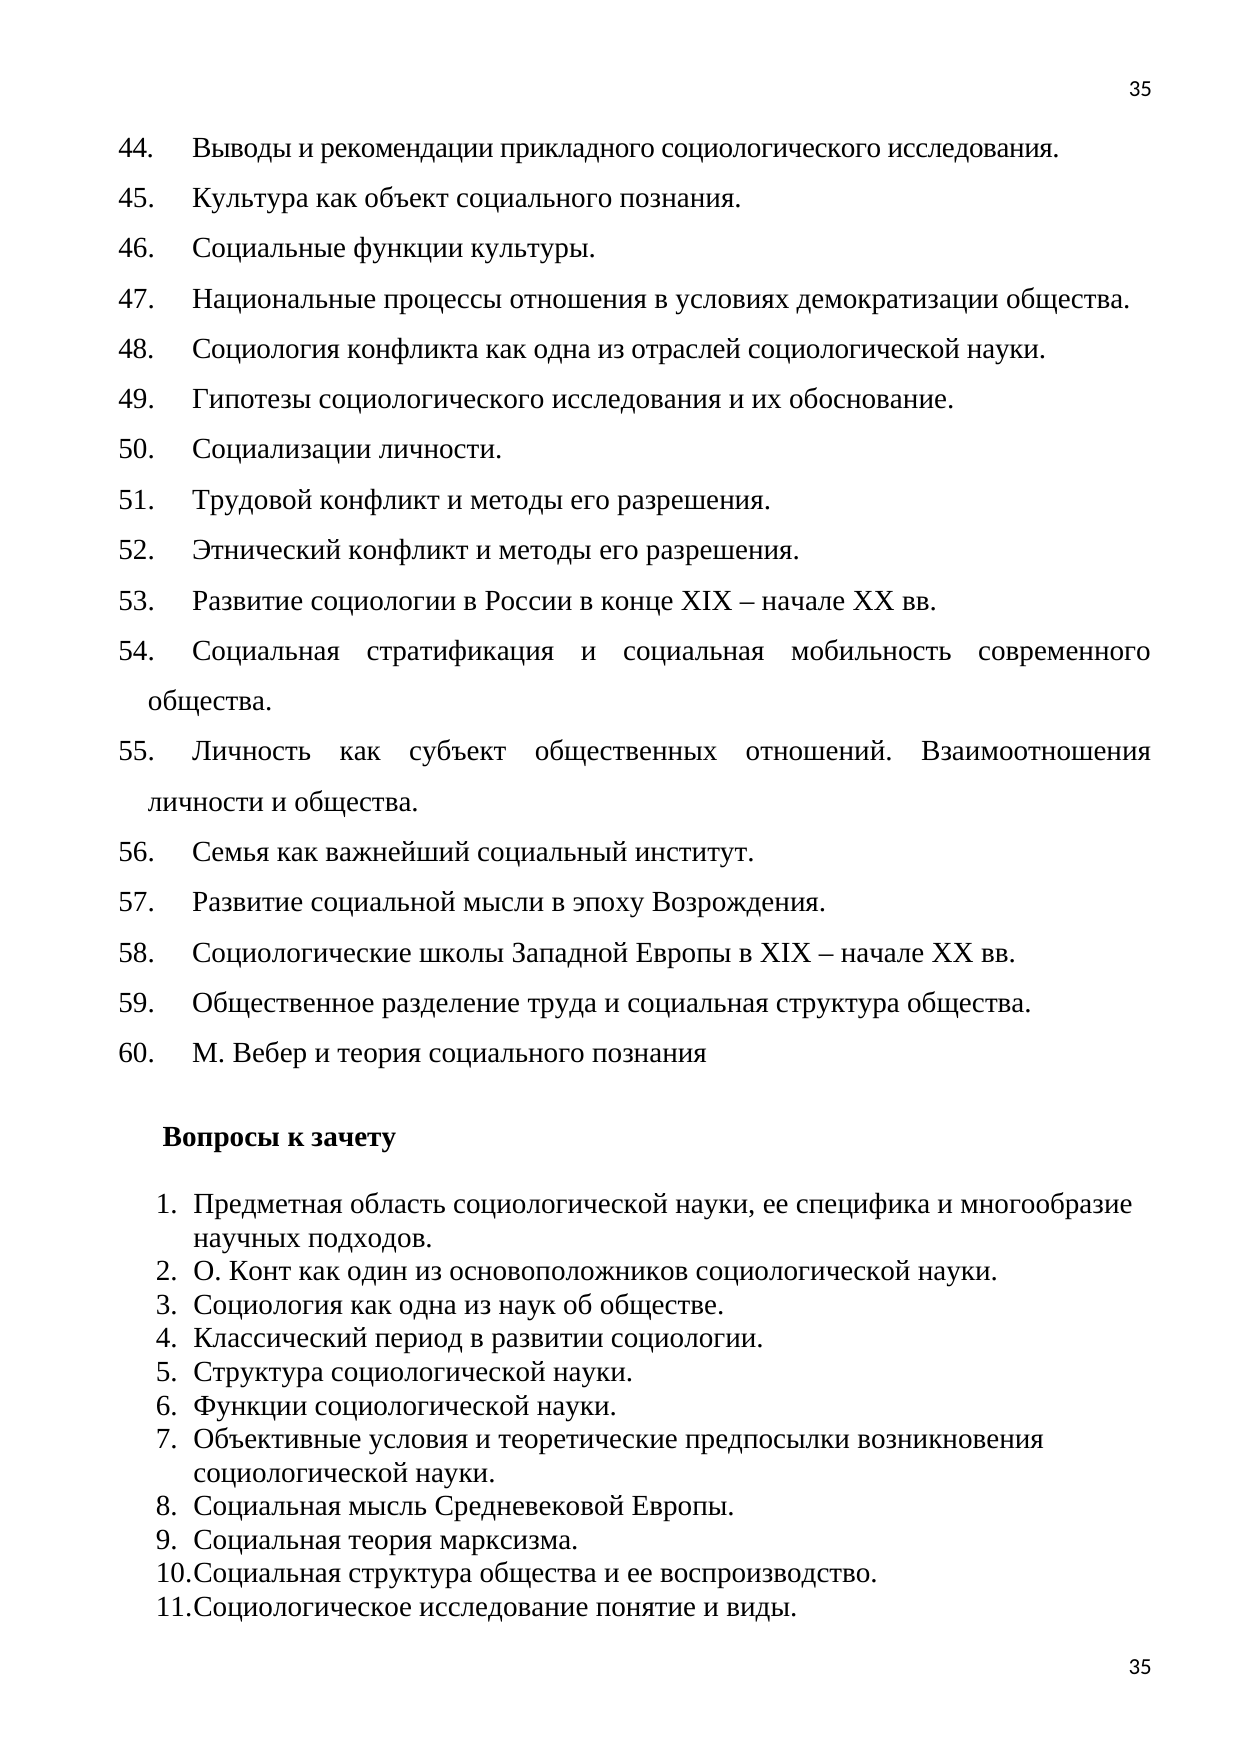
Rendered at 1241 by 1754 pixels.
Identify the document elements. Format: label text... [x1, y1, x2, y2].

list Социальные функции культуры. [118, 230, 1152, 264]
list Социальная структура общества и ее воспроизводство. [156, 1555, 1152, 1589]
list Социологические школы Западной Европы в ХІХ – начале ХХ вв. [118, 935, 1152, 968]
text Вопросы к зачету [162, 1119, 1152, 1153]
list Трудовой конфликт и методы его разрешения. [118, 482, 1152, 516]
list Культура как объект социального познания. [118, 180, 1152, 214]
list Социальная теория марксизма. [156, 1522, 1152, 1555]
list Национальные процессы отношения в условиях демократизации общества. [118, 281, 1152, 314]
list Социология как одна из наук об обществе. [156, 1287, 1152, 1321]
list Структура социологической науки. [156, 1354, 1152, 1388]
list Социализации личности. [118, 432, 1152, 465]
list Функции социологической науки. [156, 1388, 1152, 1421]
list М. Вебер и теория социального познания [118, 1035, 1152, 1069]
list О. Конт как один из основоположников социологической науки. [156, 1253, 1152, 1287]
list Социология конфликта как одна из отраслей социологической науки. [118, 331, 1152, 364]
list Выводы и рекомендации прикладного социологического исследования. [118, 130, 1152, 163]
list Общественное разделение труда и социальная структура общества. [118, 985, 1152, 1019]
list Семья как важнейший социальный институт. [118, 834, 1152, 868]
list Социологическое исследование понятие и виды. [156, 1589, 1152, 1622]
list Развитие социологии в России в конце ХІХ – начале ХХ вв. [118, 583, 1152, 616]
list Гипотезы социологического исследования и их обоснование. [118, 381, 1152, 415]
list Развитие социальной мысли в эпоху Возрождения. [118, 884, 1152, 918]
list Объективные условия и теоретические предпосылки возникновения социологической науки. [156, 1421, 1152, 1488]
list Социальная мысль Средневековой Европы. [156, 1488, 1152, 1522]
list Предметная область социологической науки, ее специфика и многообразие научных подходов. [156, 1186, 1152, 1253]
list Социальная стратификация и социальная мобильность современного общества. [118, 633, 1152, 717]
list Классический период в развитии социологии. [156, 1321, 1152, 1354]
list Этнический конфликт и методы его разрешения. [118, 532, 1152, 566]
list Личность как субъект общественных отношений. Взаимоотношения личности и общества. [118, 733, 1152, 817]
